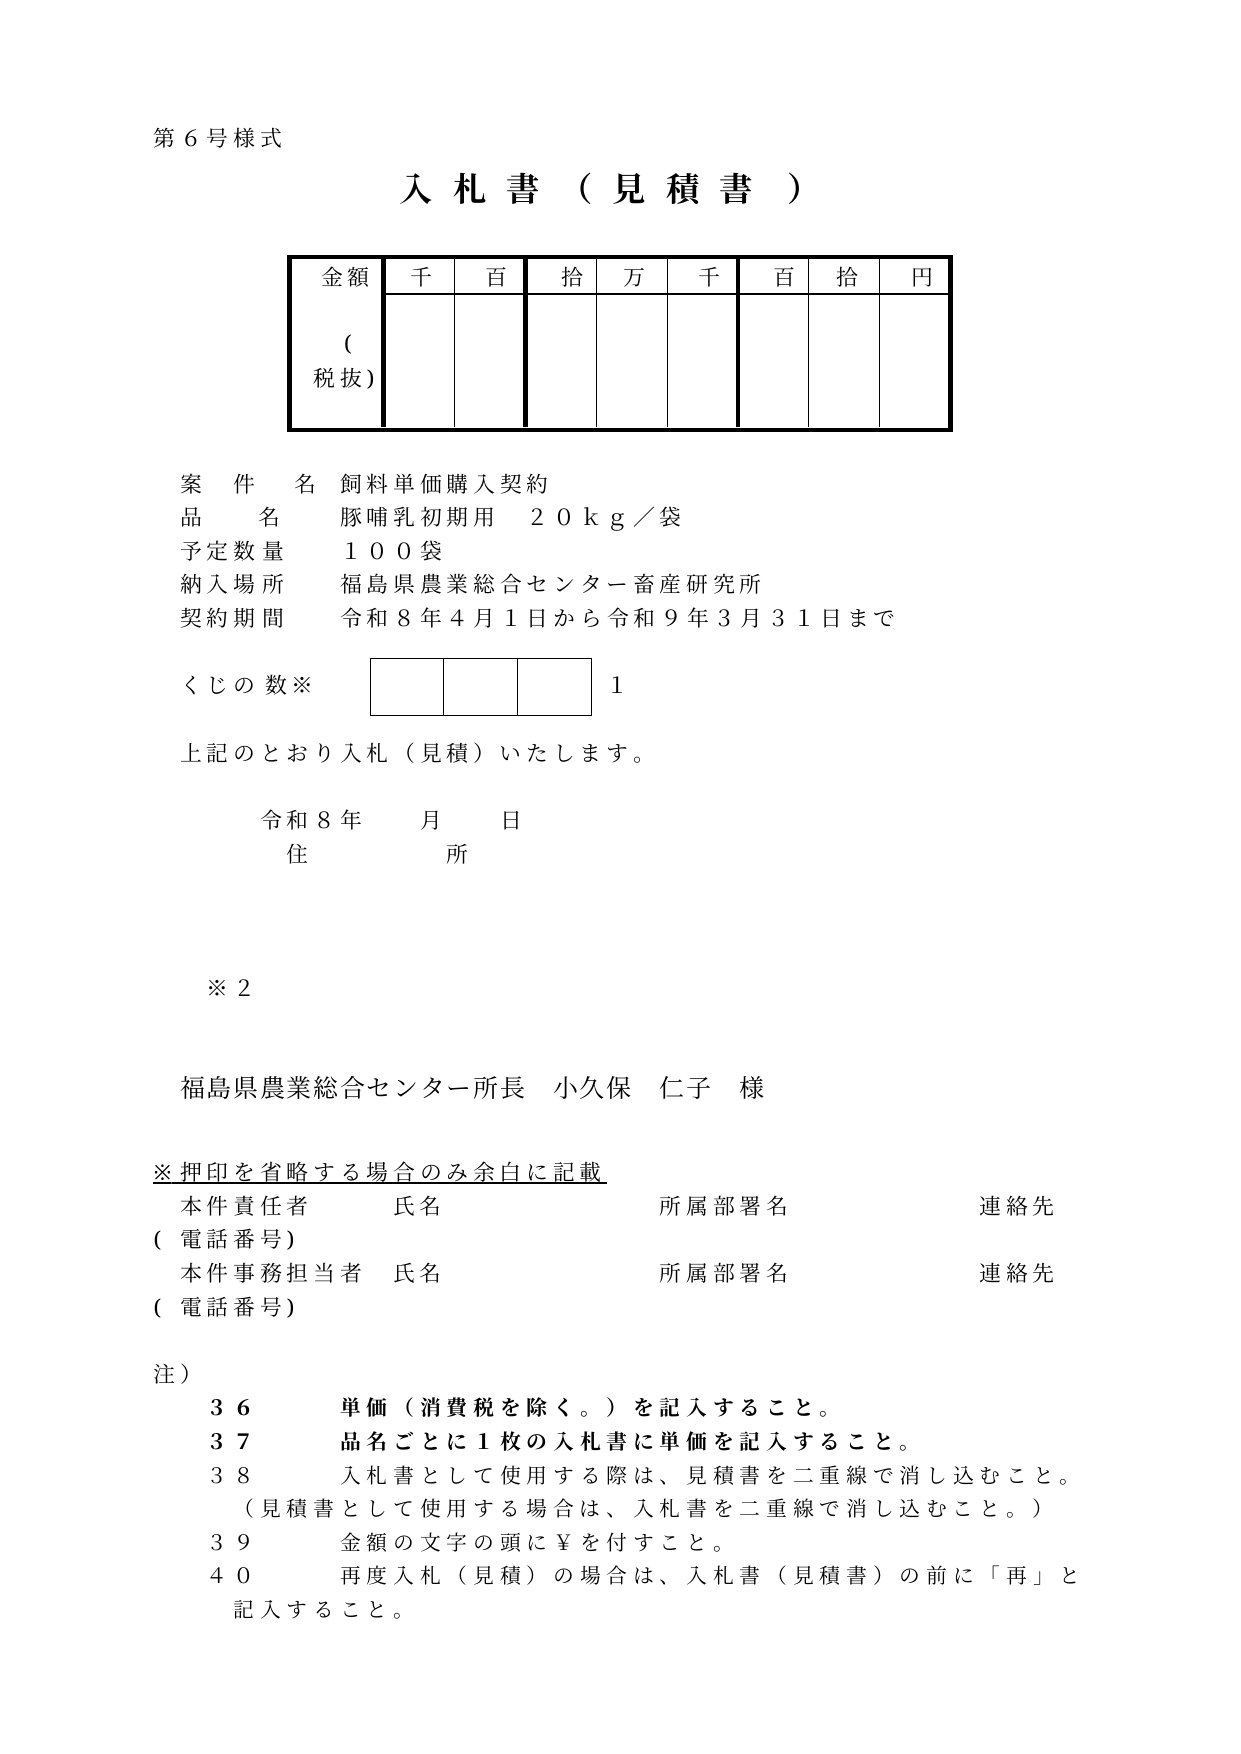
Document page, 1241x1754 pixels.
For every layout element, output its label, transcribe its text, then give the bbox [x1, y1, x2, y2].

table_header 千 [668, 259, 736, 293]
text 第６号様式 [153, 120, 1087, 153]
text 本件責任者 氏名 所属部署名 連絡先(電話番号) [153, 1188, 1087, 1255]
table_cell [740, 295, 808, 427]
text 入札書（見積書） [153, 153, 1087, 221]
list 単価（消費税を除く。）を記入すること。 [198, 1390, 1087, 1423]
text 注） [153, 1356, 1087, 1390]
table_header [518, 659, 591, 715]
table_cell [386, 295, 454, 427]
text 品名 豚哺乳初期用 ２０ｋｇ／袋 [177, 499, 880, 533]
table_header [444, 659, 517, 715]
table_header 万 [597, 259, 667, 293]
text 契約期間 令和８年４月１日から令和９年３月３１日まで [177, 600, 1087, 634]
text 本件事務担当者 氏名 所属部署名 連絡先(電話番号) [153, 1255, 1087, 1323]
table_header [371, 659, 443, 715]
text 住 所 [153, 836, 1087, 869]
list 金額の文字の頭に￥を付すこと。 [198, 1524, 1087, 1558]
text 納入場所 福島県農業総合センター畜産研究所 [177, 567, 1087, 600]
list 品名ごとに１枚の入札書に単価を記入すること。 [198, 1423, 1087, 1457]
table_header 千 [386, 259, 454, 293]
text 令和８年 月 日 [224, 802, 1087, 836]
list 入札書として使用する際は、見積書を二重線で消し込むこと。（見積書として使用する場合は、入札書を二重線で消し込むこと。） [198, 1457, 1087, 1524]
table_header 百 [740, 259, 808, 293]
table_header 金額 (税抜) [292, 259, 381, 427]
table_cell [455, 295, 523, 427]
table_cell [668, 295, 736, 427]
text くじの数※１ [592, 668, 1087, 701]
text 予定数量 １００袋 [177, 533, 1087, 567]
text 案件名 飼料単価購入契約 [177, 466, 1087, 499]
table_cell [880, 295, 948, 427]
text ※押印を省略する場合のみ余白に記載 [153, 1154, 1087, 1188]
text 上記のとおり入札（見積）いたします。 [153, 735, 1087, 768]
text ※２ [153, 970, 1087, 1004]
table_header 拾 [809, 259, 879, 293]
text 福島県農業総合センター所長 小久保 仁子 様 [153, 1053, 1087, 1121]
table_cell [528, 295, 596, 427]
list 再度入札（見積）の場合は、入札書（見積書）の前に「再」と記入すること。 [198, 1558, 1087, 1625]
table_header 百 [455, 259, 523, 293]
table_cell [809, 295, 879, 427]
text くじの数※１ [153, 668, 370, 701]
table_header 円 [880, 259, 948, 293]
table_header 拾 [528, 259, 596, 293]
table_cell [597, 295, 667, 427]
